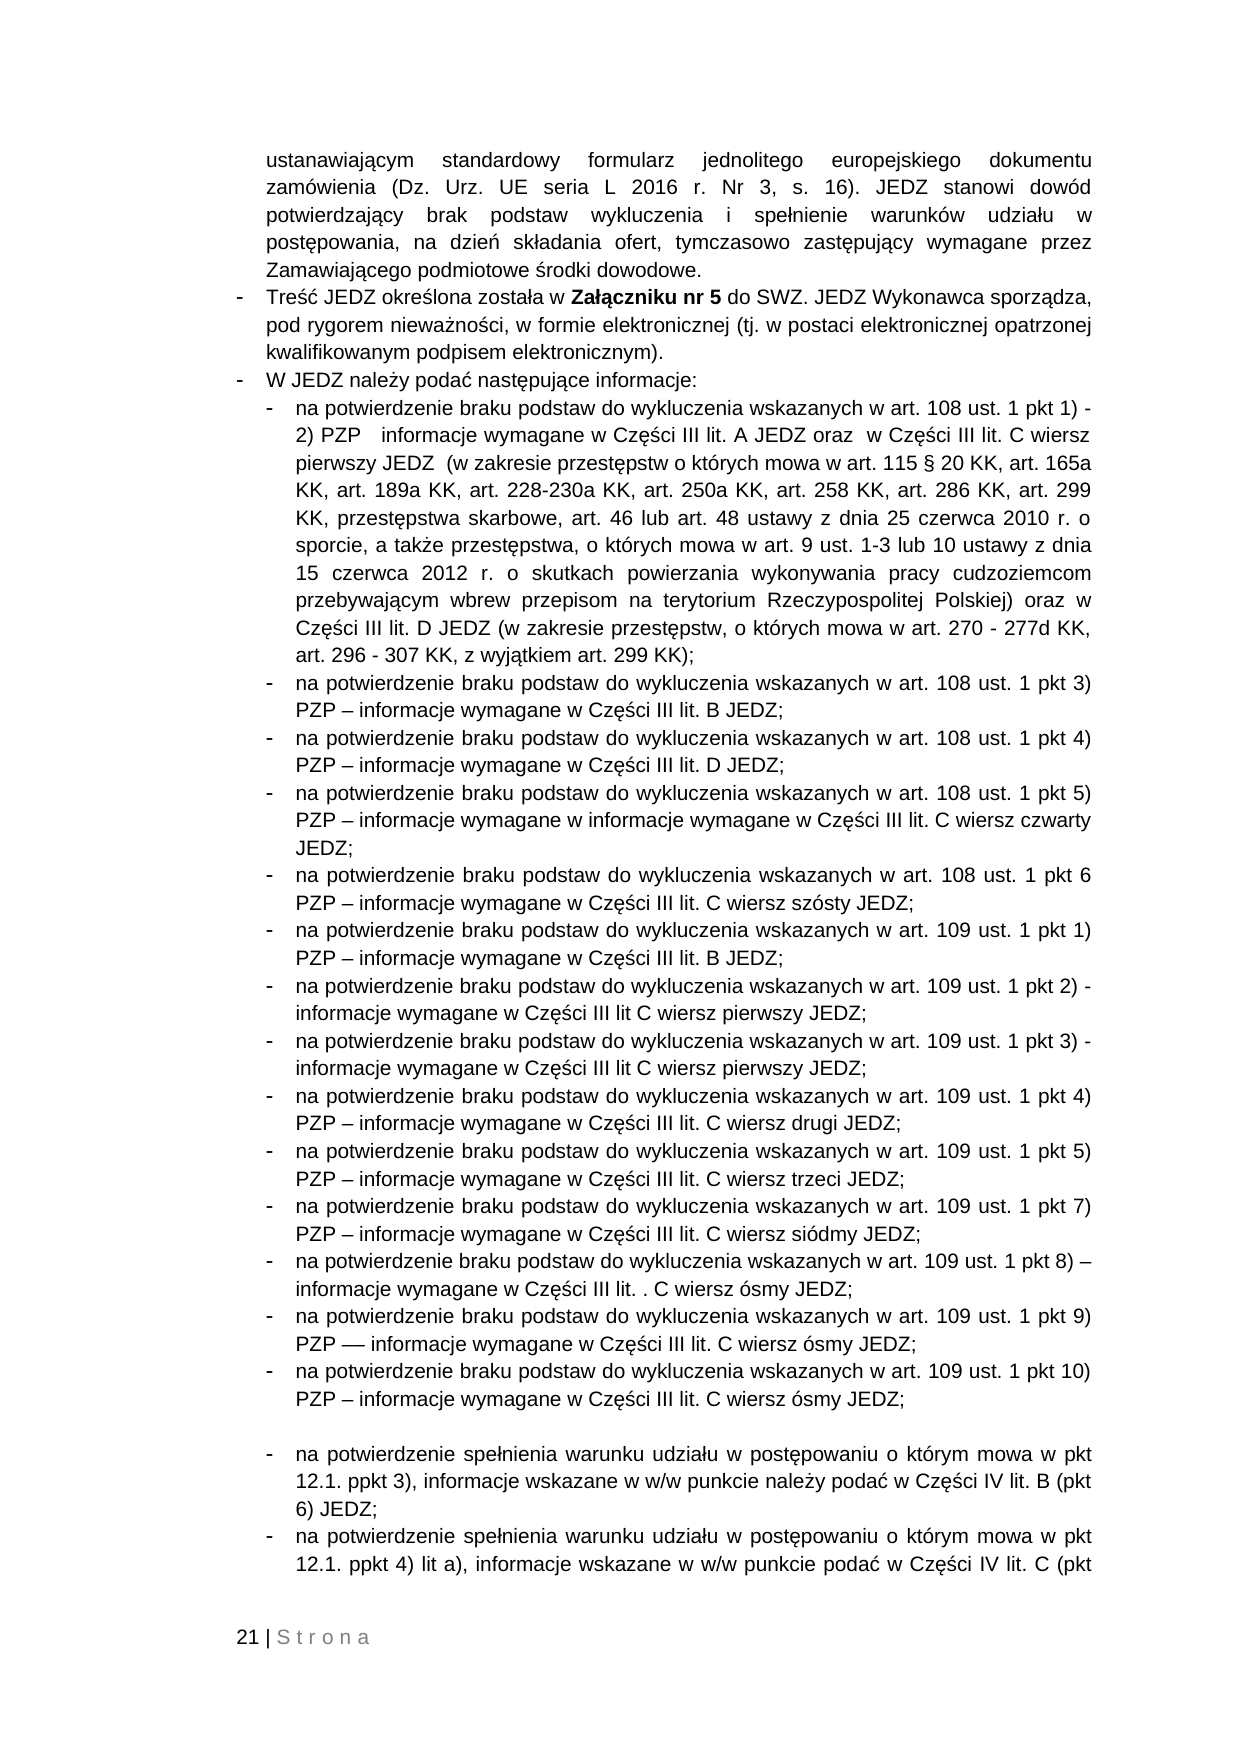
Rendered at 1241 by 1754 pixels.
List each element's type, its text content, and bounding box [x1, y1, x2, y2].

list na potwierdzenie braku podstaw do wykluczenia wskazanych w art. 109 ust. 1 pkt 2) - informacje wymagane w Części III lit C wiersz pierwszy JEDZ; [266, 973, 1093, 1025]
list na potwierdzenie braku podstaw do wykluczenia wskazanych w art. 108 ust. 1 pkt 5) PZP – informacje wymagane w informacje wymagane w Części III lit. C wiersz czwarty JEDZ; [266, 781, 1093, 860]
list na potwierdzenie braku podstaw do wykluczenia wskazanych w art. 109 ust. 1 pkt 10) PZP – informacje wymagane w Części III lit. C wiersz ósmy JEDZ; [266, 1359, 1093, 1411]
list na potwierdzenie braku podstaw do wykluczenia wskazanych w art. 108 ust. 1 pkt 4) PZP – informacje wymagane w Części III lit. D JEDZ; [266, 726, 1093, 777]
list na potwierdzenie braku podstaw do wykluczenia wskazanych w art. 109 ust. 1 pkt 7) PZP – informacje wymagane w Części III lit. C wiersz siódmy JEDZ; [266, 1194, 1093, 1245]
list na potwierdzenie braku podstaw do wykluczenia wskazanych w art. 108 ust. 1 pkt 1) -2) PZP informacje wymagane w Części III lit. A JEDZ oraz w Części III lit. C wiersz pierwszy JEDZ (w zakresie przestępstw o których mowa w art. 115 § 20 KK, art. 165a KK, art. 189a KK, art. 228-230a KK, art. 250a KK, art. 258 KK, art. 286 KK, art. 299 KK, przestępstwa skarbowe, art. 46 lub art. 48 ustawy z dnia 25 czerwca 2010 r. o sporcie, a także przestępstwa, o których mowa w art. 9 ust. 1-3 lub 10 ustawy z dnia 15 czerwca 2012 r. o skutkach powierzania wykonywania pracy cudzoziemcom przebywającym wbrew przepisom na terytorium Rzeczypospolitej Polskiej) oraz w Części III lit. D JEDZ (w zakresie przestępstw, o których mowa w art. 270 - 277d KK, art. 296 - 307 KK, z wyjątkiem art. 299 KK); [266, 395, 1093, 667]
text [236, 148, 1093, 282]
list na potwierdzenie braku podstaw do wykluczenia wskazanych w art. 108 ust. 1 pkt 3) PZP – informacje wymagane w Części III lit. B JEDZ; [266, 670, 1093, 722]
list na potwierdzenie braku podstaw do wykluczenia wskazanych w art. 109 ust. 1 pkt 3) - informacje wymagane w Części III lit C wiersz pierwszy JEDZ; [266, 1028, 1093, 1080]
list na potwierdzenie spełnienia warunku udziału w postępowaniu o którym mowa w pkt 12.1. ppkt 3), informacje wskazane w w/w punkcie należy podać w Części IV lit. B (pkt 6) JEDZ; [266, 1442, 1093, 1521]
text W JEDZ należy podać następujące informacje: [236, 368, 1093, 392]
list na potwierdzenie braku podstaw do wykluczenia wskazanych w art. 109 ust. 1 pkt 4) PZP – informacje wymagane w Części III lit. C wiersz drugi JEDZ; [266, 1084, 1093, 1135]
list na potwierdzenie braku podstaw do wykluczenia wskazanych w art. 109 ust. 1 pkt 8) – informacje wymagane w Części III lit. . C wiersz ósmy JEDZ; [266, 1249, 1093, 1301]
list na potwierdzenie braku podstaw do wykluczenia wskazanych w art. 109 ust. 1 pkt 1) PZP – informacje wymagane w Części III lit. B JEDZ; [266, 918, 1093, 970]
list na potwierdzenie braku podstaw do wykluczenia wskazanych w art. 109 ust. 1 pkt 5) PZP – informacje wymagane w Części III lit. C wiersz trzeci JEDZ; [266, 1139, 1093, 1190]
list na potwierdzenie braku podstaw do wykluczenia wskazanych w art. 109 ust. 1 pkt 9) PZP –– informacje wymagane w Części III lit. C wiersz ósmy JEDZ; [266, 1304, 1093, 1356]
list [266, 1524, 1093, 1576]
list na potwierdzenie braku podstaw do wykluczenia wskazanych w art. 108 ust. 1 pkt 6 PZP – informacje wymagane w Części III lit. C wiersz szósty JEDZ; [266, 863, 1093, 915]
text Treść JEDZ określona została w Załączniku nr 5 do SWZ. JEDZ Wykonawca sporządza, pod rygorem nieważności, w formie elektronicznej (tj. w postaci elektronicznej opatrzonej kwalifikowanym podpisem elektronicznym). [236, 285, 1093, 364]
